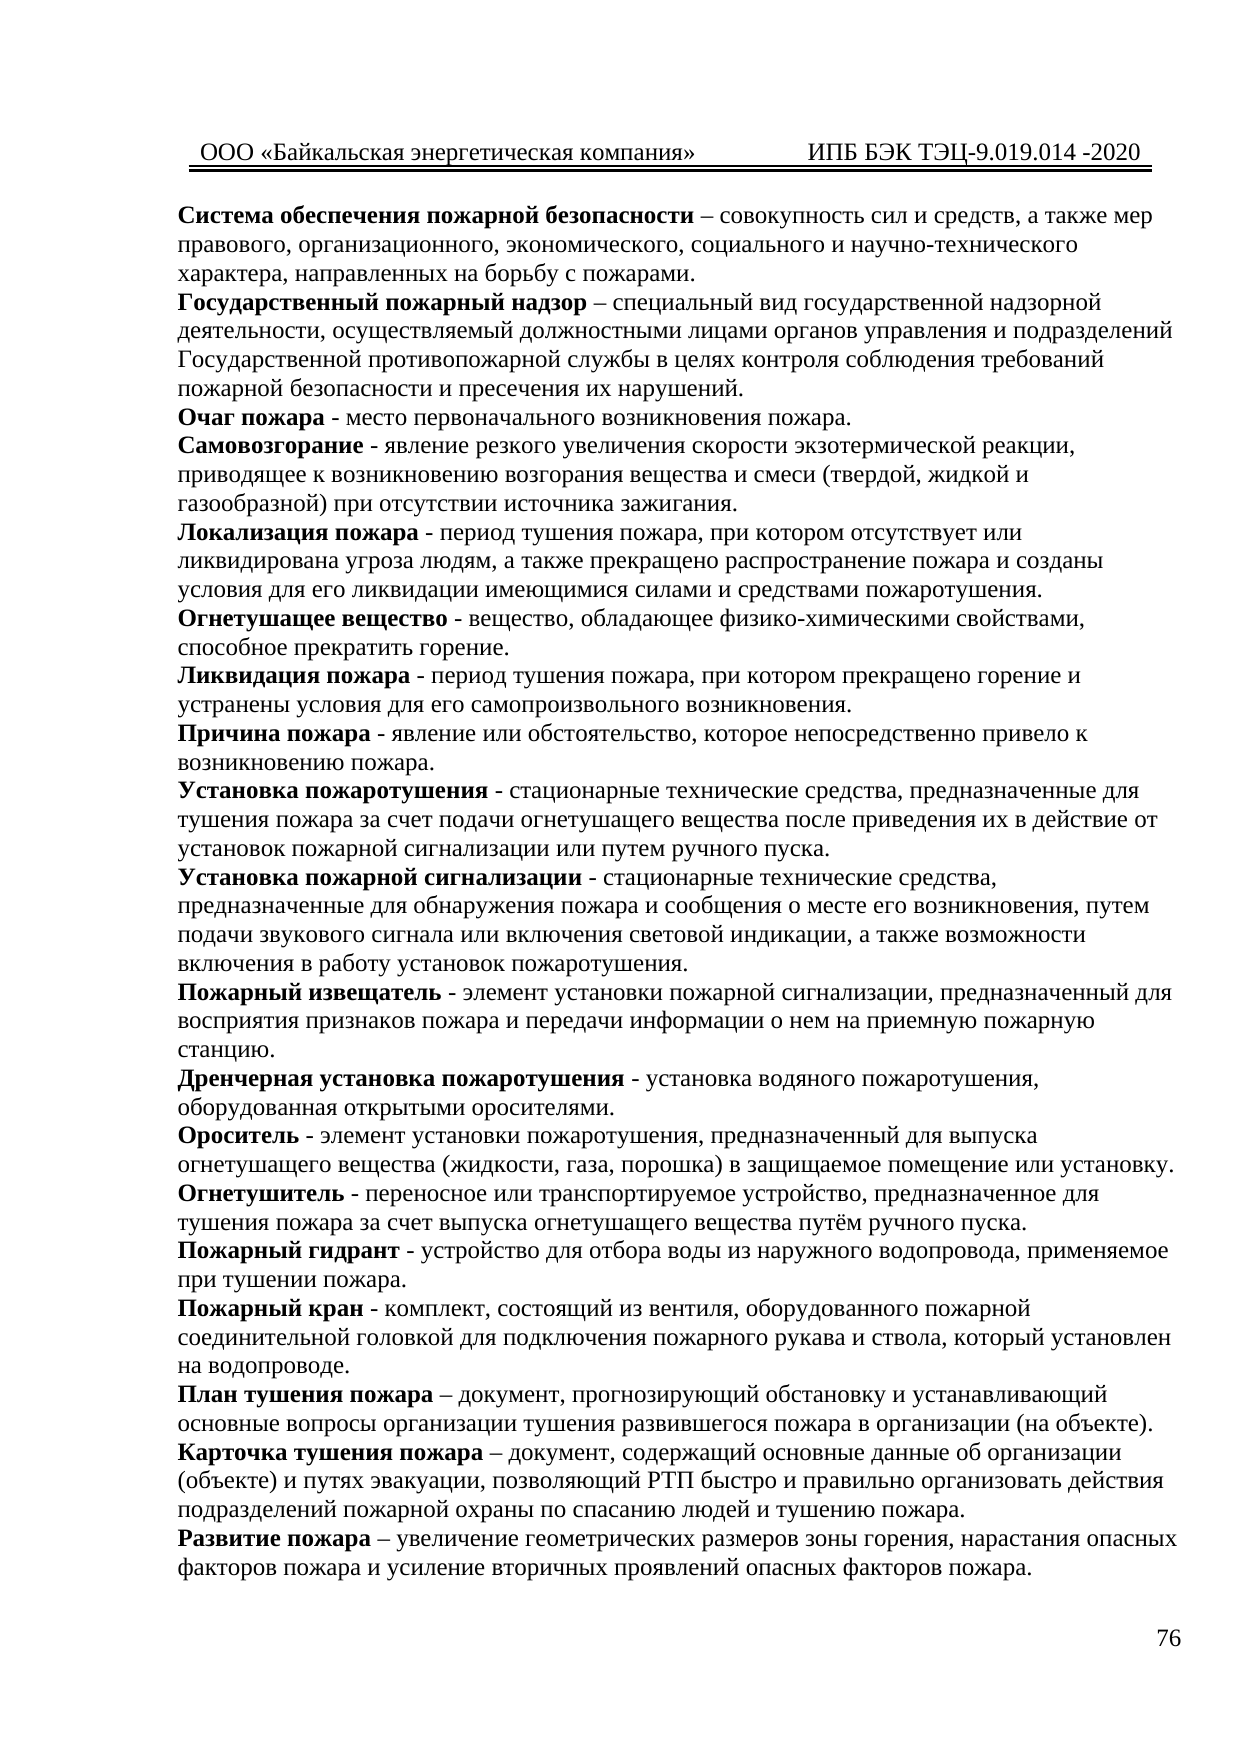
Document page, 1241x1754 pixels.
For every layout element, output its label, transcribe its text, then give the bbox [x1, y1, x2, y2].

text Установка пожарной сигнализации - стационарные технические средства, предназначенные для обнаружения пожара и сообщения о месте его возникновения, путем подачи звукового сигнала или включения световой индикации, а также возможности включения в работу установок пожаротушения. [177, 862, 1181, 977]
text Пожарный кран - комплект, состоящий из вентиля, оборудованного пожарной соединительной головкой для подключения пожарного рукава и ствола, который установлен на водопроводе. [177, 1293, 1181, 1379]
text Государственный пожарный надзор – специальный вид государственной надзорной деятельности, осуществляемый должностными лицами органов управления и подразделений Государственной противопожарной службы в целях контроля соблюдения требований пожарной безопасности и пресечения их нарушений. [177, 287, 1181, 402]
text Очаг пожара - место первоначального возникновения пожара. [177, 402, 1181, 430]
text Огнетушитель - переносное или транспортируемое устройство, предназначенное для тушения пожара за счет выпуска огнетушащего вещества путём ручного пуска. [177, 1178, 1181, 1235]
text Локализация пожара - период тушения пожара, при котором отсутствует или ликвидирована угроза людям, а также прекращено распространение пожара и созданы условия для его ликвидации имеющимися силами и средствами пожаротушения. [177, 517, 1181, 603]
text План тушения пожара – документ, прогнозирующий обстановку и устанавливающий основные вопросы организации тушения развившегося пожара в организации (на объекте). [177, 1379, 1181, 1437]
text Установка пожаротушения - стационарные технические средства, предназначенные для тушения пожара за счет подачи огнетушащего вещества после приведения их в действие от установок пожарной сигнализации или путем ручного пуска. [177, 775, 1181, 862]
text Развитие пожара – увеличение геометрических размеров зоны горения, нарастания опасных факторов пожара и усиление вторичных проявлений опасных факторов пожара. [177, 1523, 1181, 1580]
text Ороситель - элемент установки пожаротушения, предназначенный для выпуска огнетушащего вещества (жидкости, газа, порошка) в защищаемое помещение или установку. [177, 1120, 1181, 1178]
text Дренчерная установка пожаротушения - установка водяного пожаротушения, оборудованная открытыми оросителями. [177, 1063, 1181, 1120]
text Пожарный гидрант - устройство для отбора воды из наружного водопровода, применяемое при тушении пожара. [177, 1235, 1181, 1293]
text Система обеспечения пожарной безопасности – совокупность сил и средств, а также мер правового, организационного, экономического, социального и научно-технического характера, направленных на борьбу с пожарами. [177, 200, 1181, 287]
text Самовозгорание - явление резкого увеличения скорости экзотермической реакции, приводящее к возникновению возгорания вещества и смеси (твердой, жидкой и газообразной) при отсутствии источника зажигания. [177, 430, 1181, 517]
text Пожарный извещатель - элемент установки пожарной сигнализации, предназначенный для восприятия признаков пожара и передачи информации о нем на приемную пожарную станцию. [177, 977, 1181, 1063]
text Карточка тушения пожара – документ, содержащий основные данные об организации (объекте) и путях эвакуации, позволяющий РТП быстро и правильно организовать действия подразделений пожарной охраны по спасанию людей и тушению пожара. [177, 1437, 1181, 1523]
text Огнетушащее вещество - вещество, обладающее физико-химическими свойствами, способное прекратить горение. [177, 603, 1181, 660]
text Ликвидация пожара - период тушения пожара, при котором прекращено горение и устранены условия для его самопроизвольного возникновения. [177, 660, 1181, 718]
text Причина пожара - явление или обстоятельство, которое непосредственно привело к возникновению пожара. [177, 718, 1181, 775]
